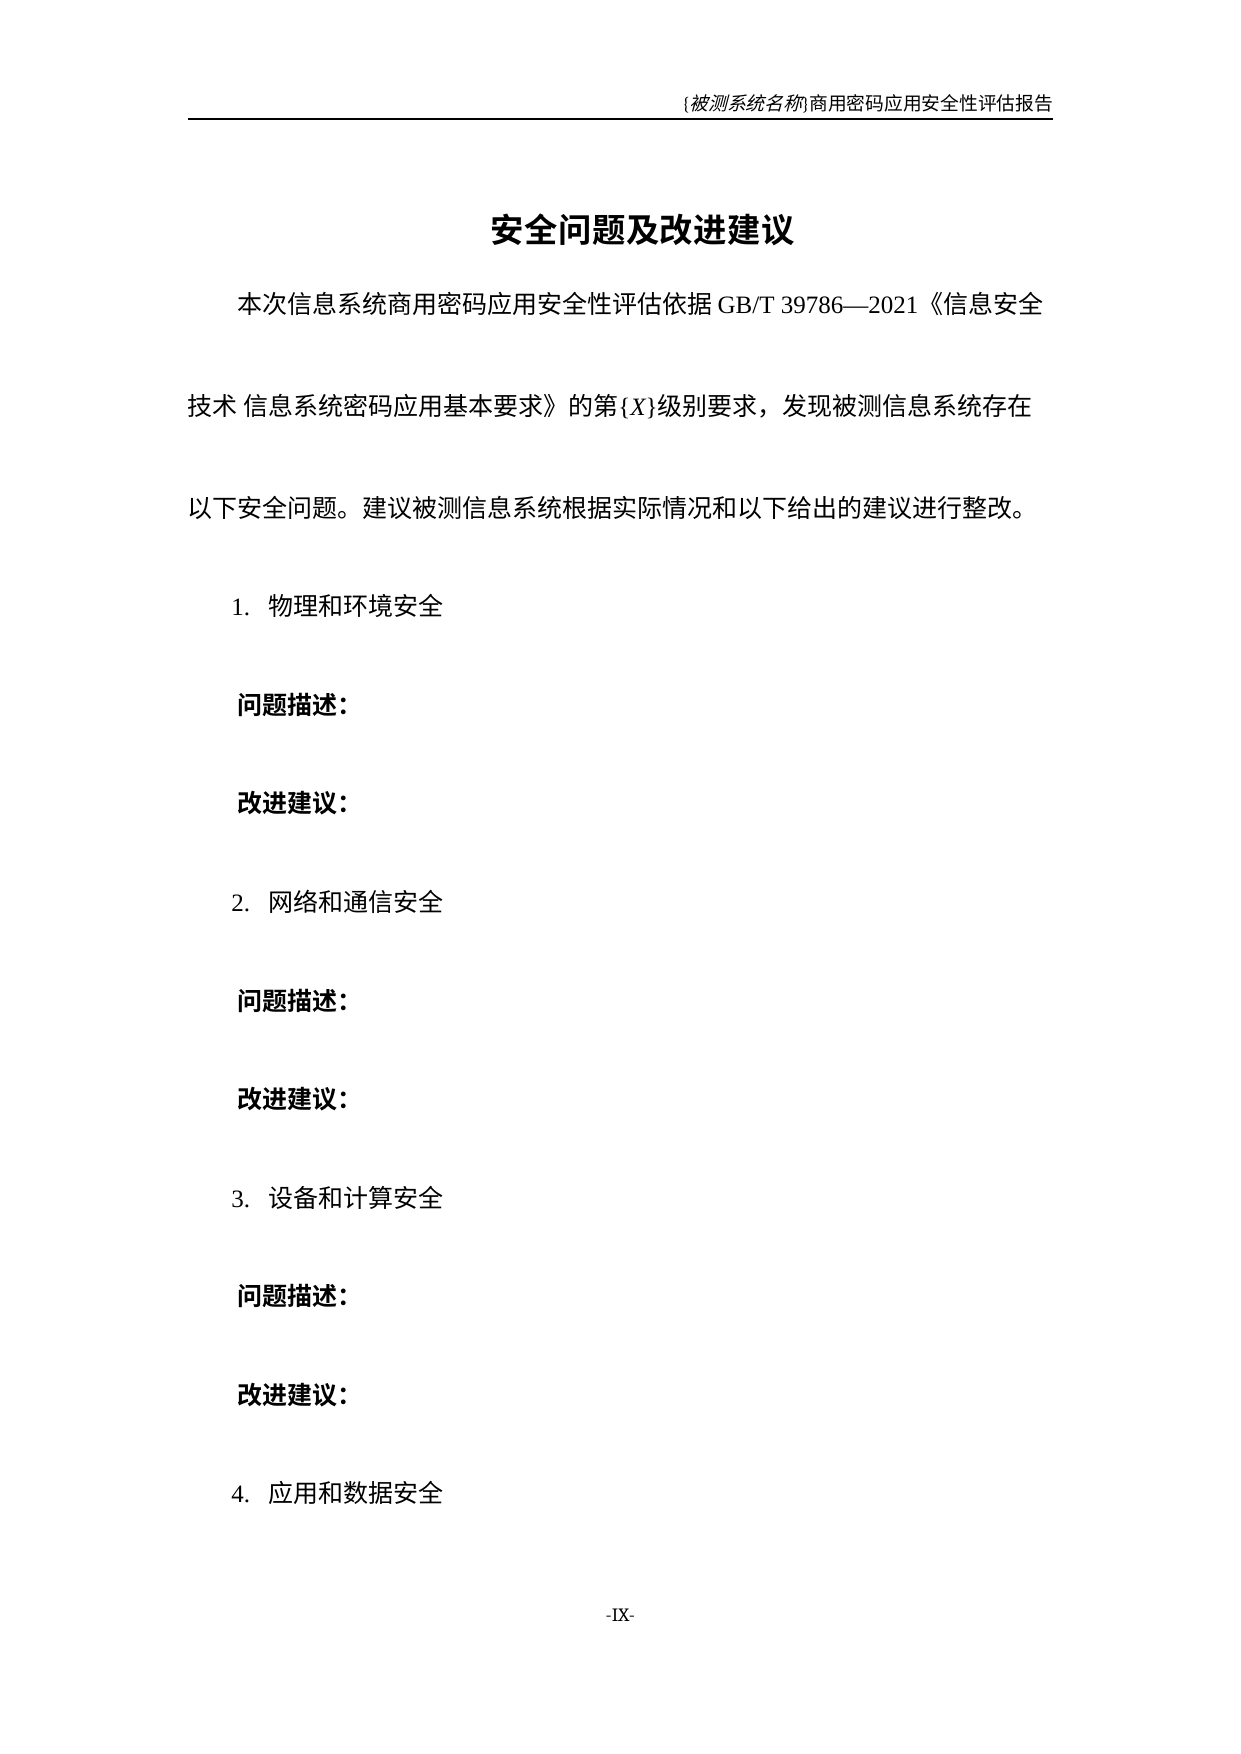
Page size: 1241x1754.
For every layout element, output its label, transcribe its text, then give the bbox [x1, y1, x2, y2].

text 问题描述： [187, 965, 1053, 1033]
list 设备和计算安全 [231, 1162, 1053, 1230]
text 问题描述： [187, 669, 1053, 737]
text 问题描述： [187, 1261, 1053, 1329]
subtitle 安全问题及改进建议 [232, 193, 1053, 261]
text 改进建议： [187, 768, 1053, 836]
text 改进建议： [187, 1064, 1053, 1132]
list 网络和通信安全 [231, 867, 1053, 934]
list 应用和数据安全 [231, 1458, 1053, 1526]
text 本次信息系统商用密码应用安全性评估依据GB/T 39786—2021《信息安全技术 信息系统密码应用基本要求》的第{X}级别要求，发现被测信息系统存在以下安全问题。建议被测信息系统根据实际情况和以下给出的建议进行整改。 [187, 269, 1053, 540]
text 改进建议： [187, 1359, 1053, 1427]
list 物理和环境安全 [231, 571, 1053, 639]
